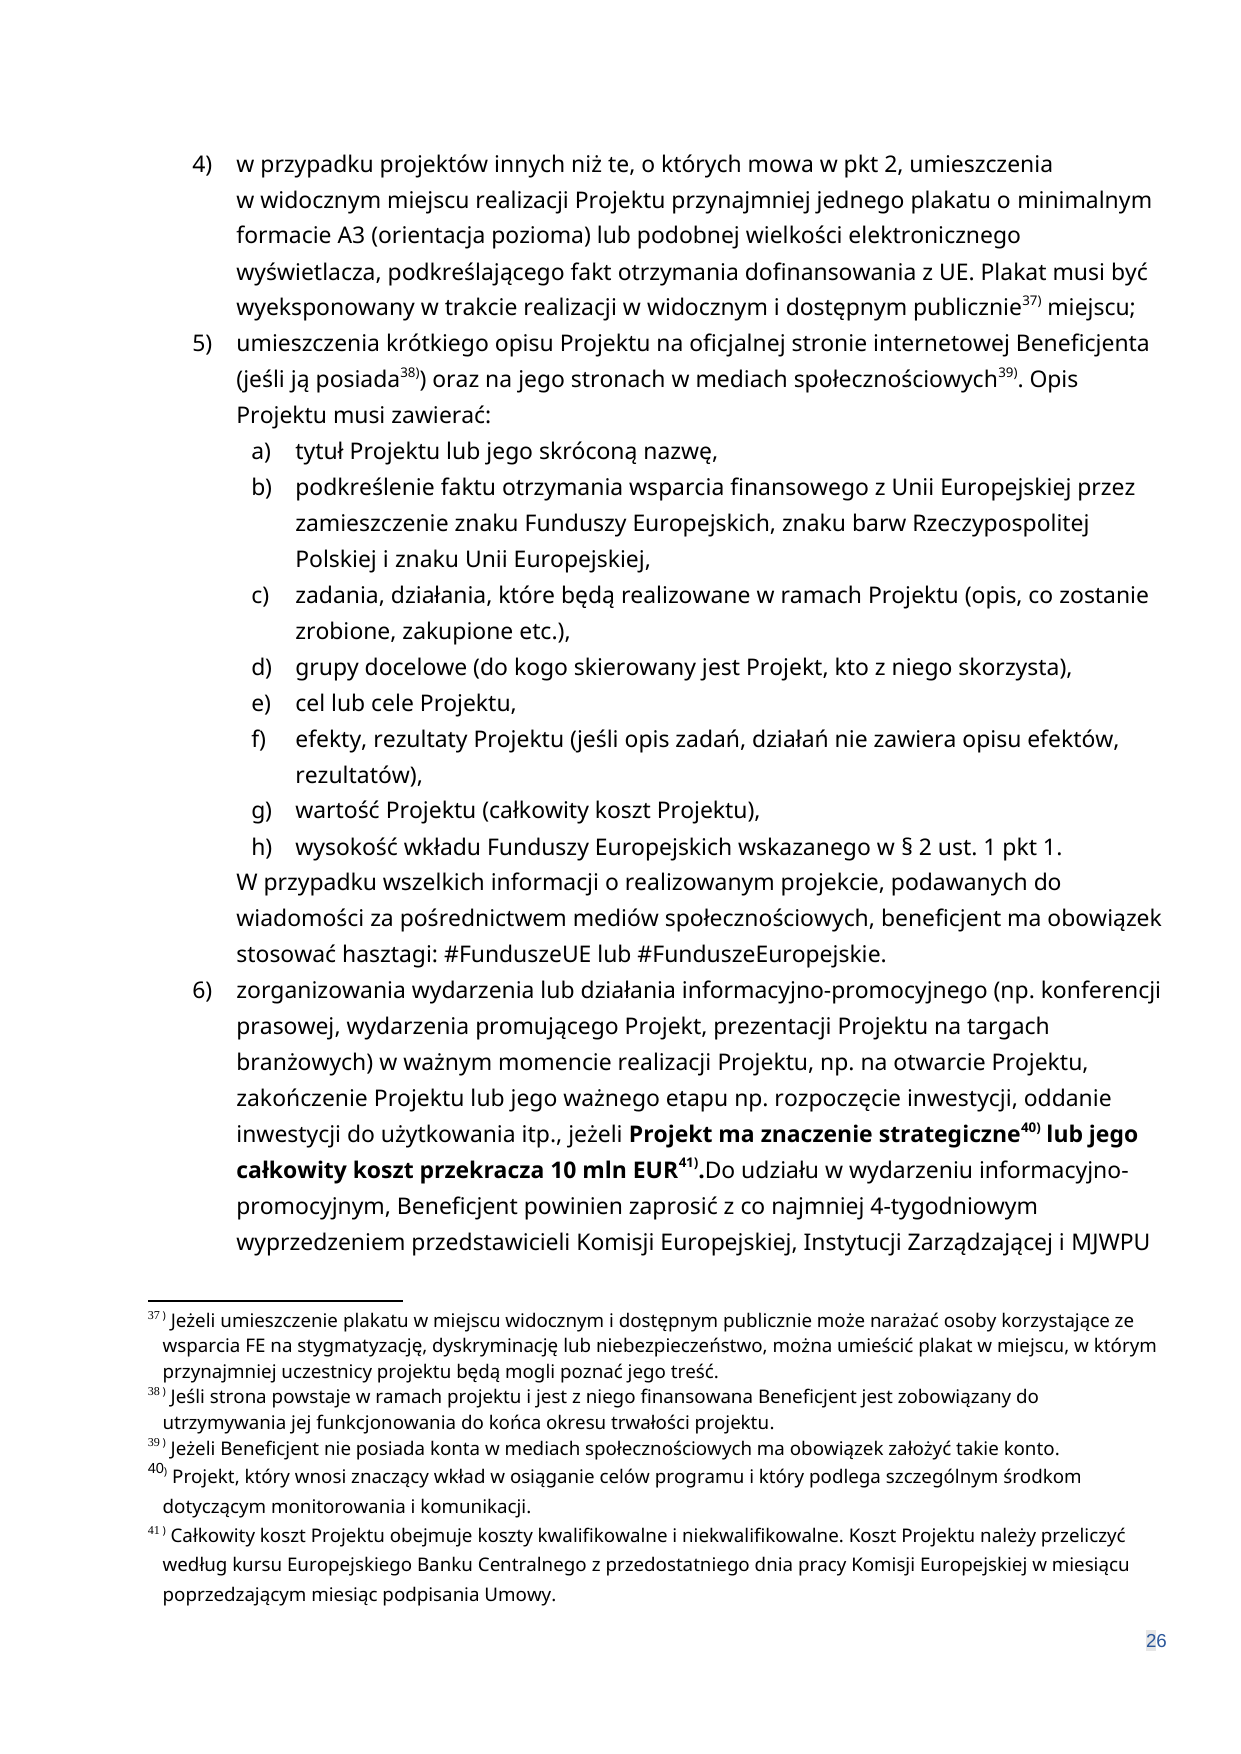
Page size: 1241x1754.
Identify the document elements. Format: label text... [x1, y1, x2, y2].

list podkreślenie faktu otrzymania wsparcia finansowego z Unii Europejskiej przez zamieszczenie znaku Funduszy Europejskich, znaku barw Rzeczypospolitej Polskiej i znaku Unii Europejskiej, [251, 471, 1167, 574]
list cel lub cele Projektu, [251, 687, 1167, 718]
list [192, 974, 1167, 1257]
list grupy docelowe (do kogo skierowany jest Projekt, kto z niego skorzysta), [251, 651, 1167, 682]
list w przypadku projektów innych niż te, o których mowa w pkt 2, umieszczenia w widocznym miejscu realizacji Projektu przynajmniej jednego plakatu o minimalnym formacie A3 (orientacja pozioma) lub podobnej wielkości elektronicznego wyświetlacza, podkreślającego fakt otrzymania dofinansowania z UE. Plakat musi być wyeksponowany w trakcie realizacji w widocznym i dostępnym publicznie) miejscu; [192, 148, 1167, 323]
text W przypadku wszelkich informacji o realizowanym projekcie, podawanych do wiadomości za pośrednictwem mediów społecznościowych, beneficjent ma obowiązek stosować hasztagi: #FunduszeUE lub #FunduszeEuropejskie. [236, 866, 1167, 969]
list zadania, działania, które będą realizowane w ramach Projektu (opis, co zostanie zrobione, zakupione etc.), [251, 579, 1167, 646]
list wysokość wkładu Funduszy Europejskich wskazanego w § 2 ust. 1 pkt 1. [251, 830, 1167, 862]
list efekty, rezultaty Projektu (jeśli opis zadań, działań nie zawiera opisu efektów, rezultatów), [251, 723, 1167, 790]
list umieszczenia krótkiego opisu Projektu na oficjalnej stronie internetowej Beneficjenta (jeśli ją posiada)) oraz na jego stronach w mediach społecznościowych). Opis Projektu musi zawierać: [192, 327, 1167, 430]
list wartość Projektu (całkowity koszt Projektu), [251, 794, 1167, 826]
list tytuł Projektu lub jego skróconą nazwę, [251, 435, 1167, 466]
